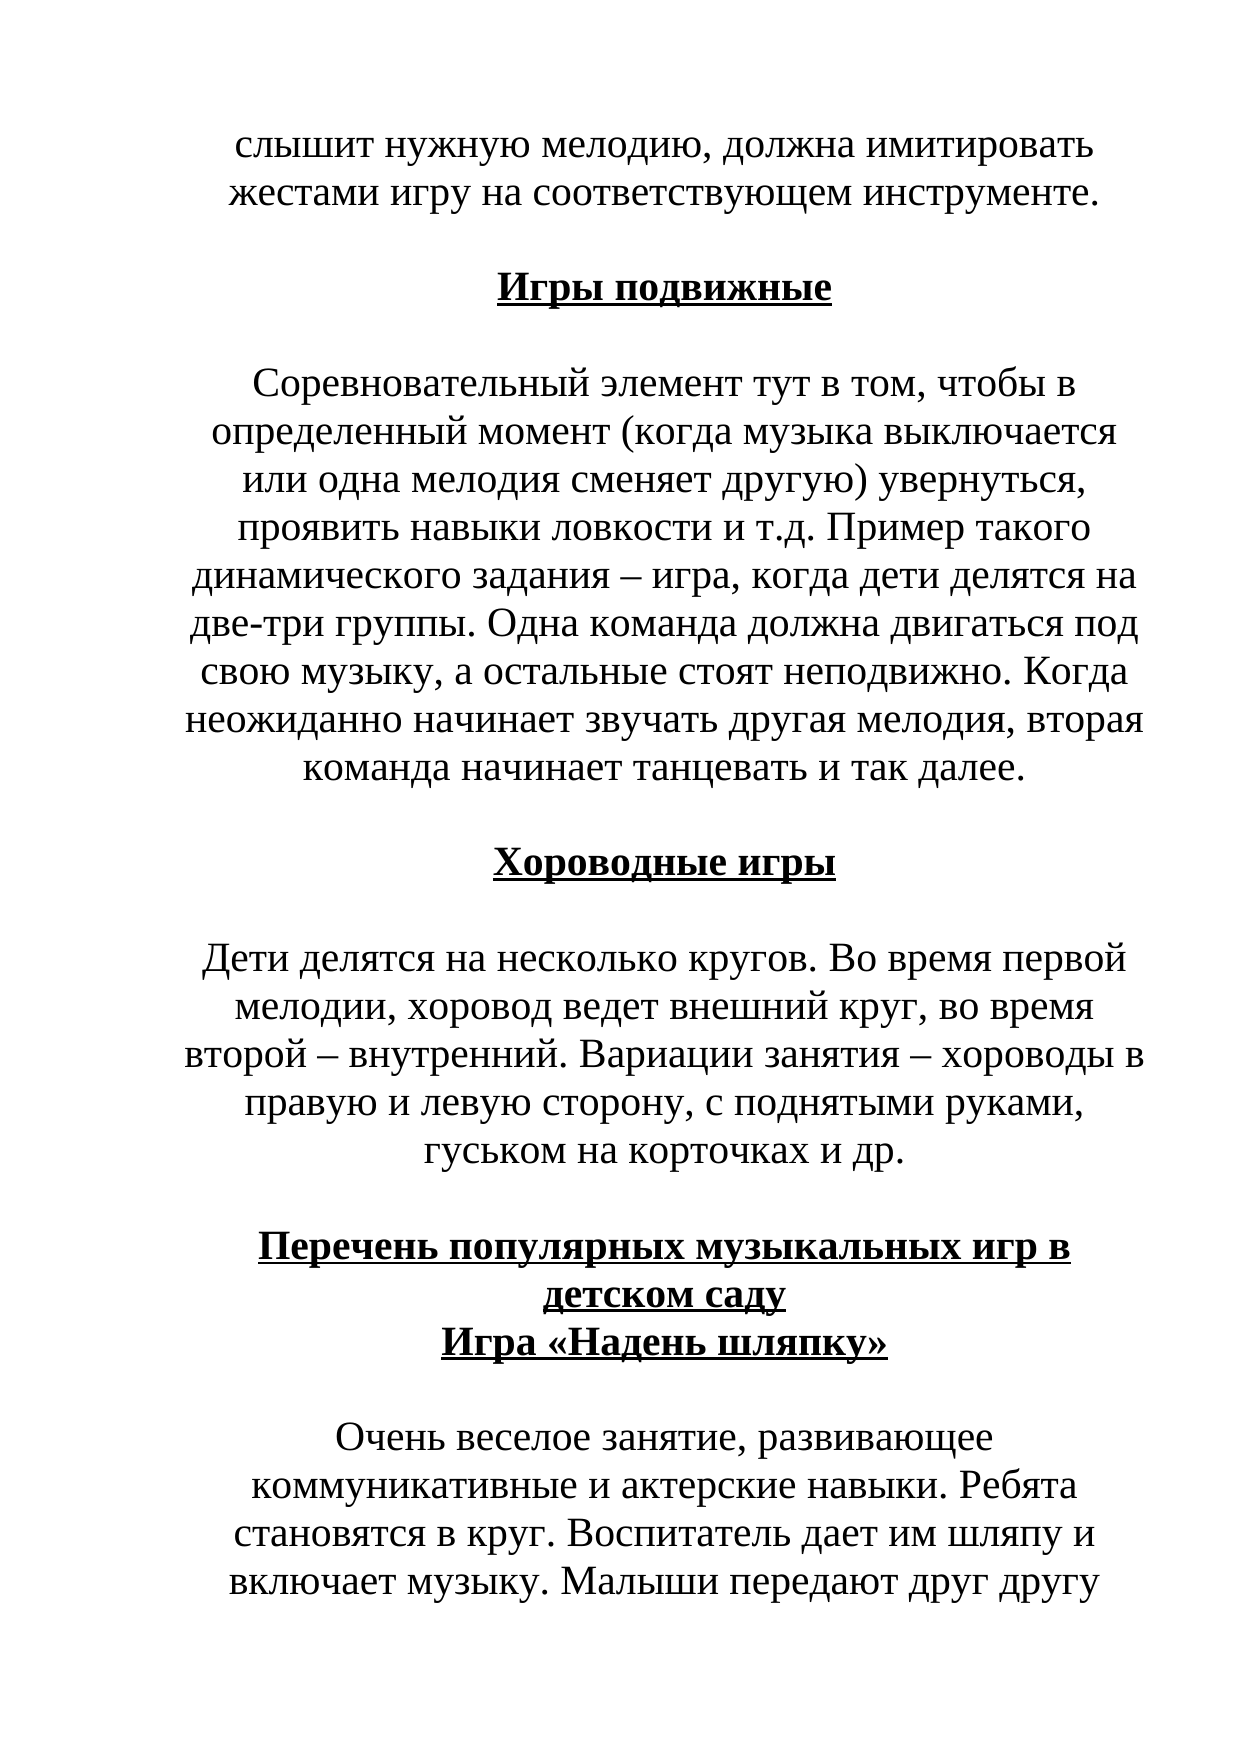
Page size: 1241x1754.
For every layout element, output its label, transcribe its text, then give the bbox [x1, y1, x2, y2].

text Соревновательный элемент тут в том, чтобы в определенный момент (когда музыка выключается или одна мелодия сменяет другую) увернуться, проявить навыки ловкости и т.д. Пример такого динамического задания – игра, когда дети делятся на две-три группы. Одна команда должна двигаться под свою музыку, а остальные стоят неподвижно. Когда неожиданно начинает звучать другая мелодия, вторая команда начинает танцевать и так далее. [177, 358, 1152, 789]
text Игры подвижные [177, 262, 1152, 310]
text Хороводные игры [177, 837, 1152, 885]
text Перечень популярных музыкальных игр в детском саду [177, 1220, 1152, 1316]
text Игра «Надень шляпку» [177, 1316, 1152, 1364]
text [177, 118, 1152, 214]
text Дети делятся на несколько кругов. Во время первой мелодии, хоровод ведет внешний круг, во время второй – внутренний. Вариации занятия – хороводы в правую и левую сторону, с поднятыми руками, гуськом на корточках и др. [177, 933, 1152, 1172]
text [177, 1412, 1152, 1603]
